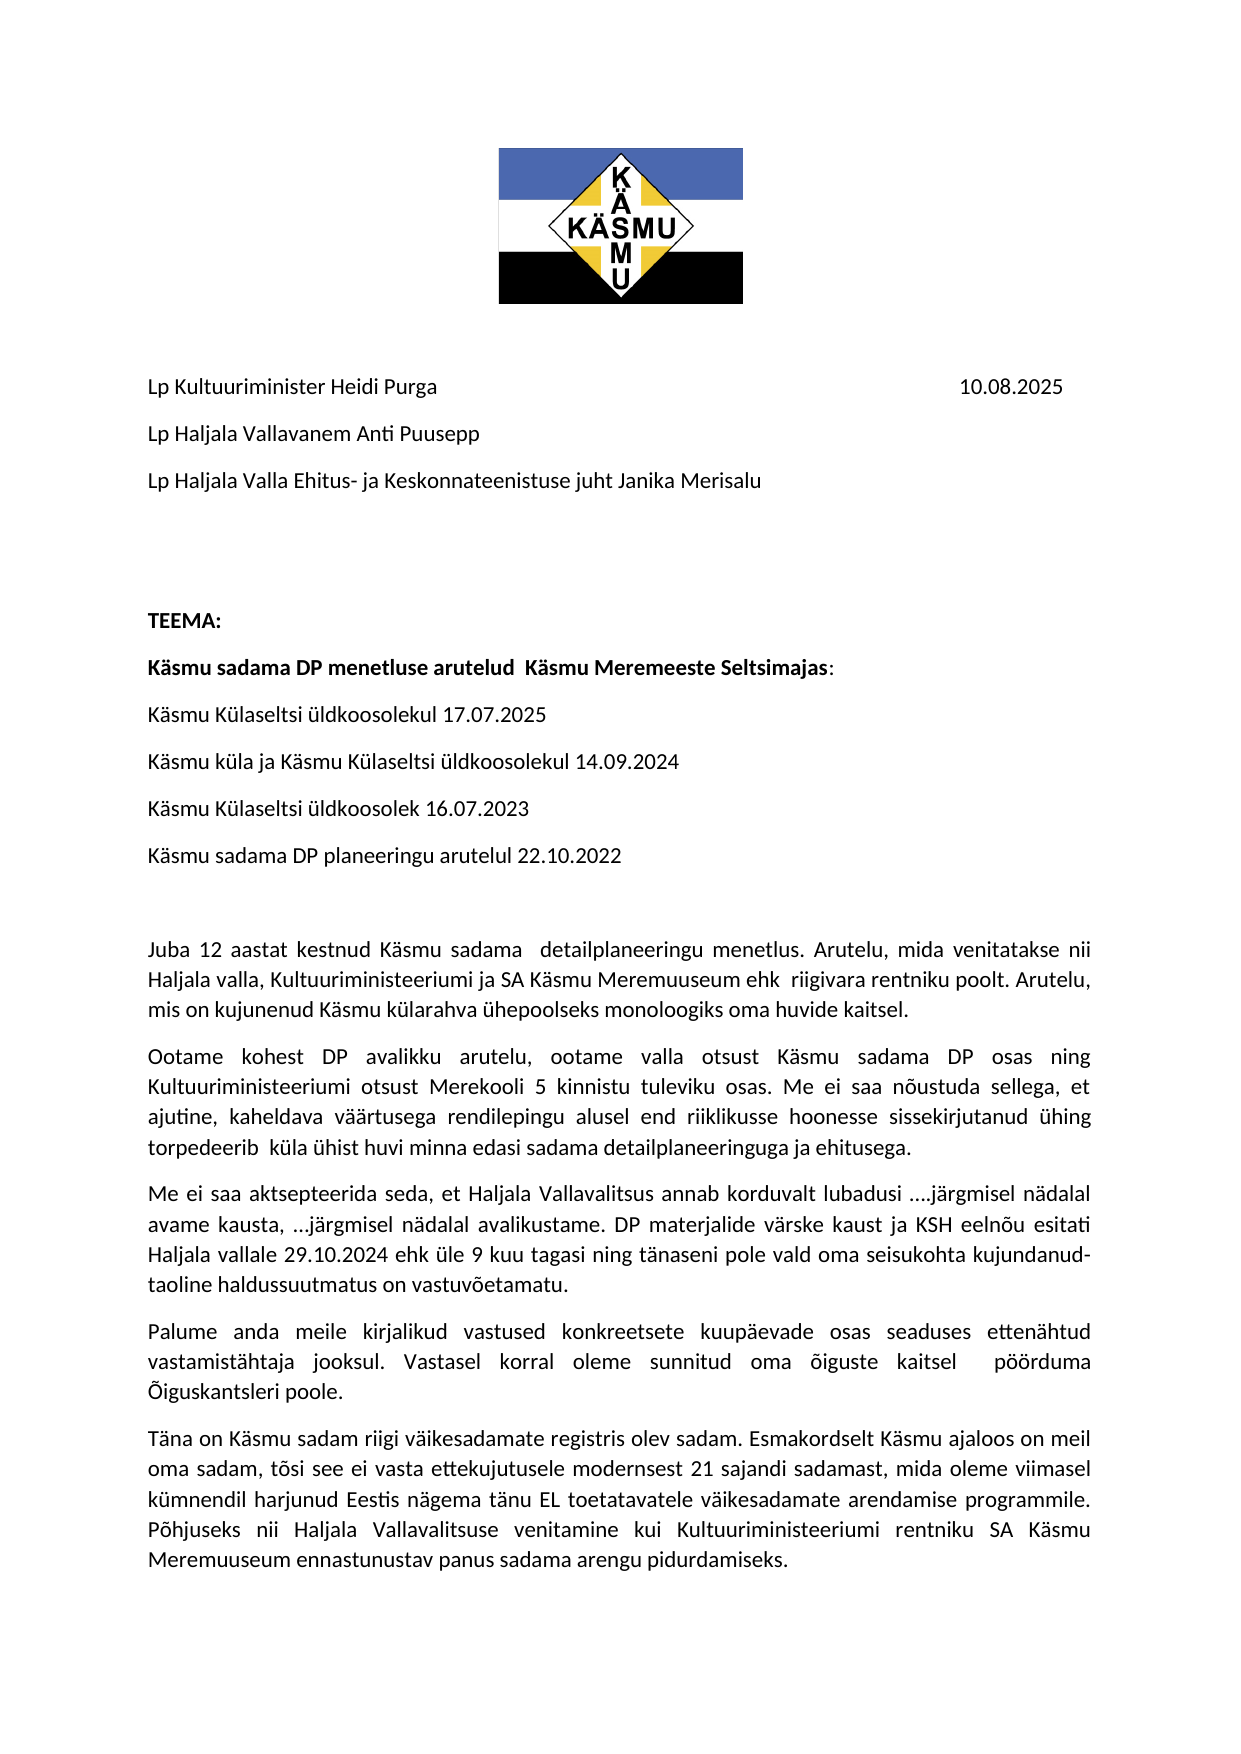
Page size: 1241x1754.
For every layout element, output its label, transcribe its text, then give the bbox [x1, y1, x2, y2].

text Käsmu küla ja Käsmu Külaseltsi üldkoosolekul 14.09.2024 [148, 747, 1093, 775]
text Käsmu sadama DP menetluse arutelud Käsmu Meremeeste Seltsimajas: [148, 653, 1093, 681]
text Palume anda meile kirjalikud vastused konkreetsete kuupäevade osas seaduses ettenähtud vastamistähtaja jooksul. Vastasel korral oleme sunnitud oma õiguste kaitsel pöörduma Õiguskantsleri poole. [148, 1317, 1093, 1405]
text Lp Haljala Valla Ehitus- ja Keskonnateenistuse juht Janika Merisalu [148, 466, 1093, 494]
text Lp Haljala Vallavanem Anti Puusepp [148, 419, 1093, 447]
text TEEMA: [148, 607, 1093, 634]
text Käsmu Külaseltsi üldkoosolek 16.07.2023 [148, 794, 1093, 822]
text Käsmu Külaseltsi üldkoosolekul 17.07.2025 [148, 700, 1093, 728]
picture [497, 147, 743, 307]
text Käsmu sadama DP planeeringu arutelul 22.10.2022 [148, 841, 1093, 869]
text Lp Kultuuriminister Heidi Purga 10.08.2025 [148, 372, 1093, 400]
text Täna on Käsmu sadam riigi väikesadamate registris olev sadam. Esmakordselt Käsmu ajaloos on meil oma sadam, tõsi see ei vasta ettekujutusele modernsest 21 sajandi sadamast, mida oleme viimasel kümnendil harjunud Eestis nägema tänu EL toetatavatele väikesadamate arendamise programmile. Põhjuseks nii Haljala Vallavalitsuse venitamine kui Kultuuriministeeriumi rentniku SA Käsmu Meremuuseum ennastunustav panus sadama arengu pidurdamiseks. [148, 1424, 1093, 1573]
text Juba 12 aastat kestnud Käsmu sadama detailplaneeringu menetlus. Arutelu, mida venitatakse nii Haljala valla, Kultuuriministeeriumi ja SA Käsmu Meremuuseum ehk riigivara rentniku poolt. Arutelu, mis on kujunenud Käsmu külarahva ühepoolseks monoloogiks oma huvide kaitsel. [148, 935, 1093, 1023]
text Me ei saa aktsepteerida seda, et Haljala Vallavalitsus annab korduvalt lubadusi ….järgmisel nädalal avame kausta, …järgmisel nädalal avalikustame. DP materjalide värske kaust ja KSH eelnõu esitati Haljala vallale 29.10.2024 ehk üle 9 kuu tagasi ning tänaseni pole vald oma seisukohta kujundanud-taoline haldussuutmatus on vastuvõetamatu. [148, 1179, 1093, 1298]
text Ootame kohest DP avalikku arutelu, ootame valla otsust Käsmu sadama DP osas ning Kultuuriministeeriumi otsust Merekooli 5 kinnistu tuleviku osas. Me ei saa nõustuda sellega, et ajutine, kaheldava väärtusega rendilepingu alusel end riiklikusse hoonesse sissekirjutanud ühing torpedeerib küla ühist huvi minna edasi sadama detailplaneeringuga ja ehitusega. [148, 1042, 1093, 1161]
